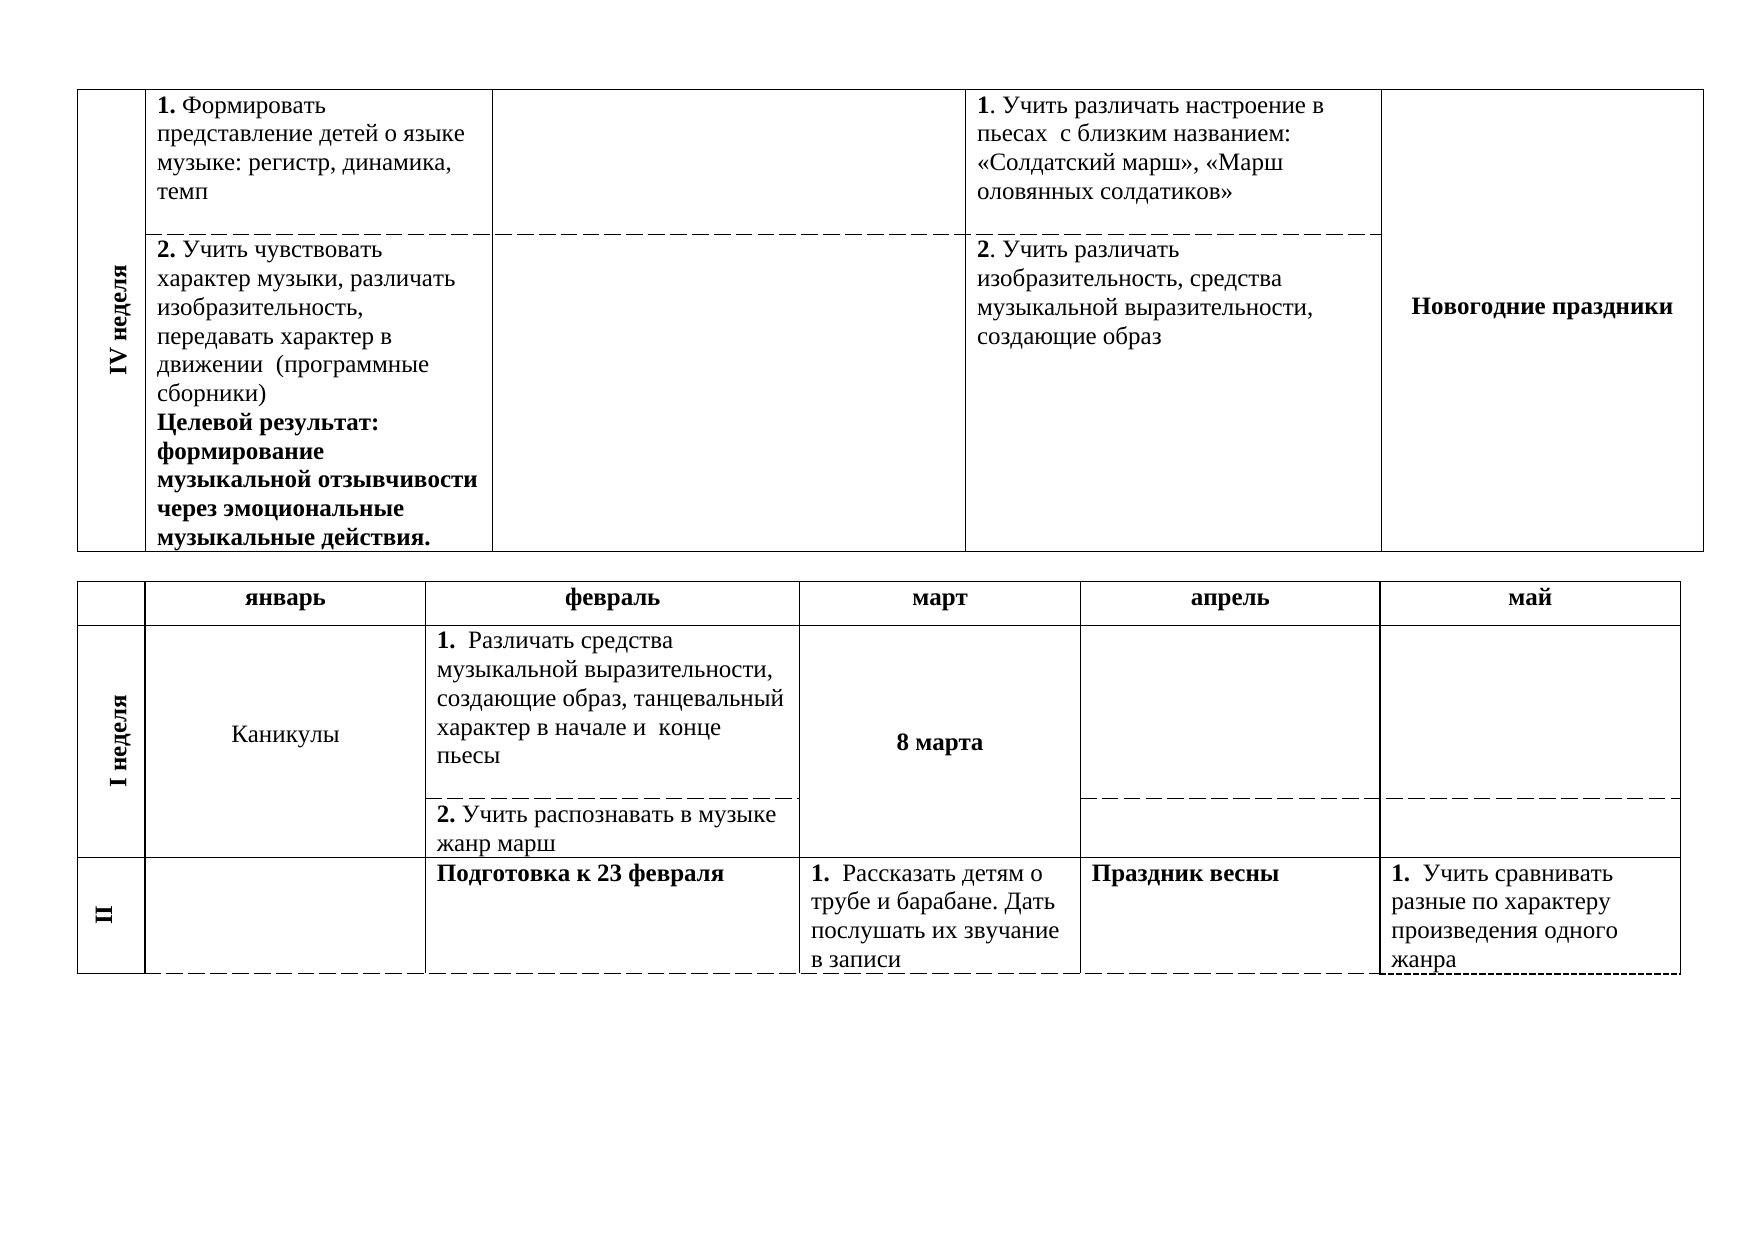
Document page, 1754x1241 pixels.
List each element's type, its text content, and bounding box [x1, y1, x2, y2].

table_cell Новогодние праздники [1382, 90, 1703, 551]
table_cell [1081, 798, 1379, 857]
table_header март [800, 582, 1080, 624]
table_cell [1381, 626, 1680, 798]
table_header май [1381, 582, 1680, 624]
table_cell [1381, 798, 1680, 857]
table_cell 2. Учить распознавать в музыке жанр марш [426, 798, 799, 857]
table_header январь [146, 582, 425, 624]
table_cell 1. Рассказать детям о трубе и барабане. Дать послушать их звучание в записи [800, 858, 1080, 973]
table_cell [1081, 626, 1379, 798]
table_cell 1. Формировать представление детей о языке музыке: регистр, динамика, темп [146, 90, 492, 233]
table_cell 8 марта [800, 626, 1080, 857]
table_cell 1. Учить различать настроение в пьесах с близким названием: «Солдатский марш», «Марш оловянных солдатиков» [966, 90, 1381, 233]
table_cell 1. Различать средства музыкальной выразительности, создающие образ, танцевальный характер в начале и конце пьесы [426, 626, 799, 798]
table_cell [493, 90, 965, 233]
table_cell Подготовка к 23 февраля [426, 858, 799, 973]
table_cell II неделя [78, 858, 144, 973]
table_header февраль [426, 582, 799, 624]
table_cell 1. Учить сравнивать разные по характеру произведения одного жанра [1381, 858, 1680, 973]
table_cell [493, 234, 965, 551]
table_cell 2. Учить чувствовать характер музыки, различать изобразительность, передавать характер в движении (программные сборники) Целевой результат: формирование музыкальной отзывчивости через эмоциональные музыкальные действия. [146, 234, 492, 551]
table_header апрель [1081, 582, 1379, 624]
table_cell Каникулы [146, 626, 425, 857]
table_header [78, 582, 144, 624]
table_cell [146, 858, 425, 973]
table_cell I неделя [78, 626, 144, 857]
table_cell IV неделя [78, 90, 145, 551]
table_cell 2. Учить различать изобразительность, средства музыкальной выразительности, создающие образ [966, 234, 1381, 551]
table_cell Праздник весны [1081, 858, 1379, 973]
